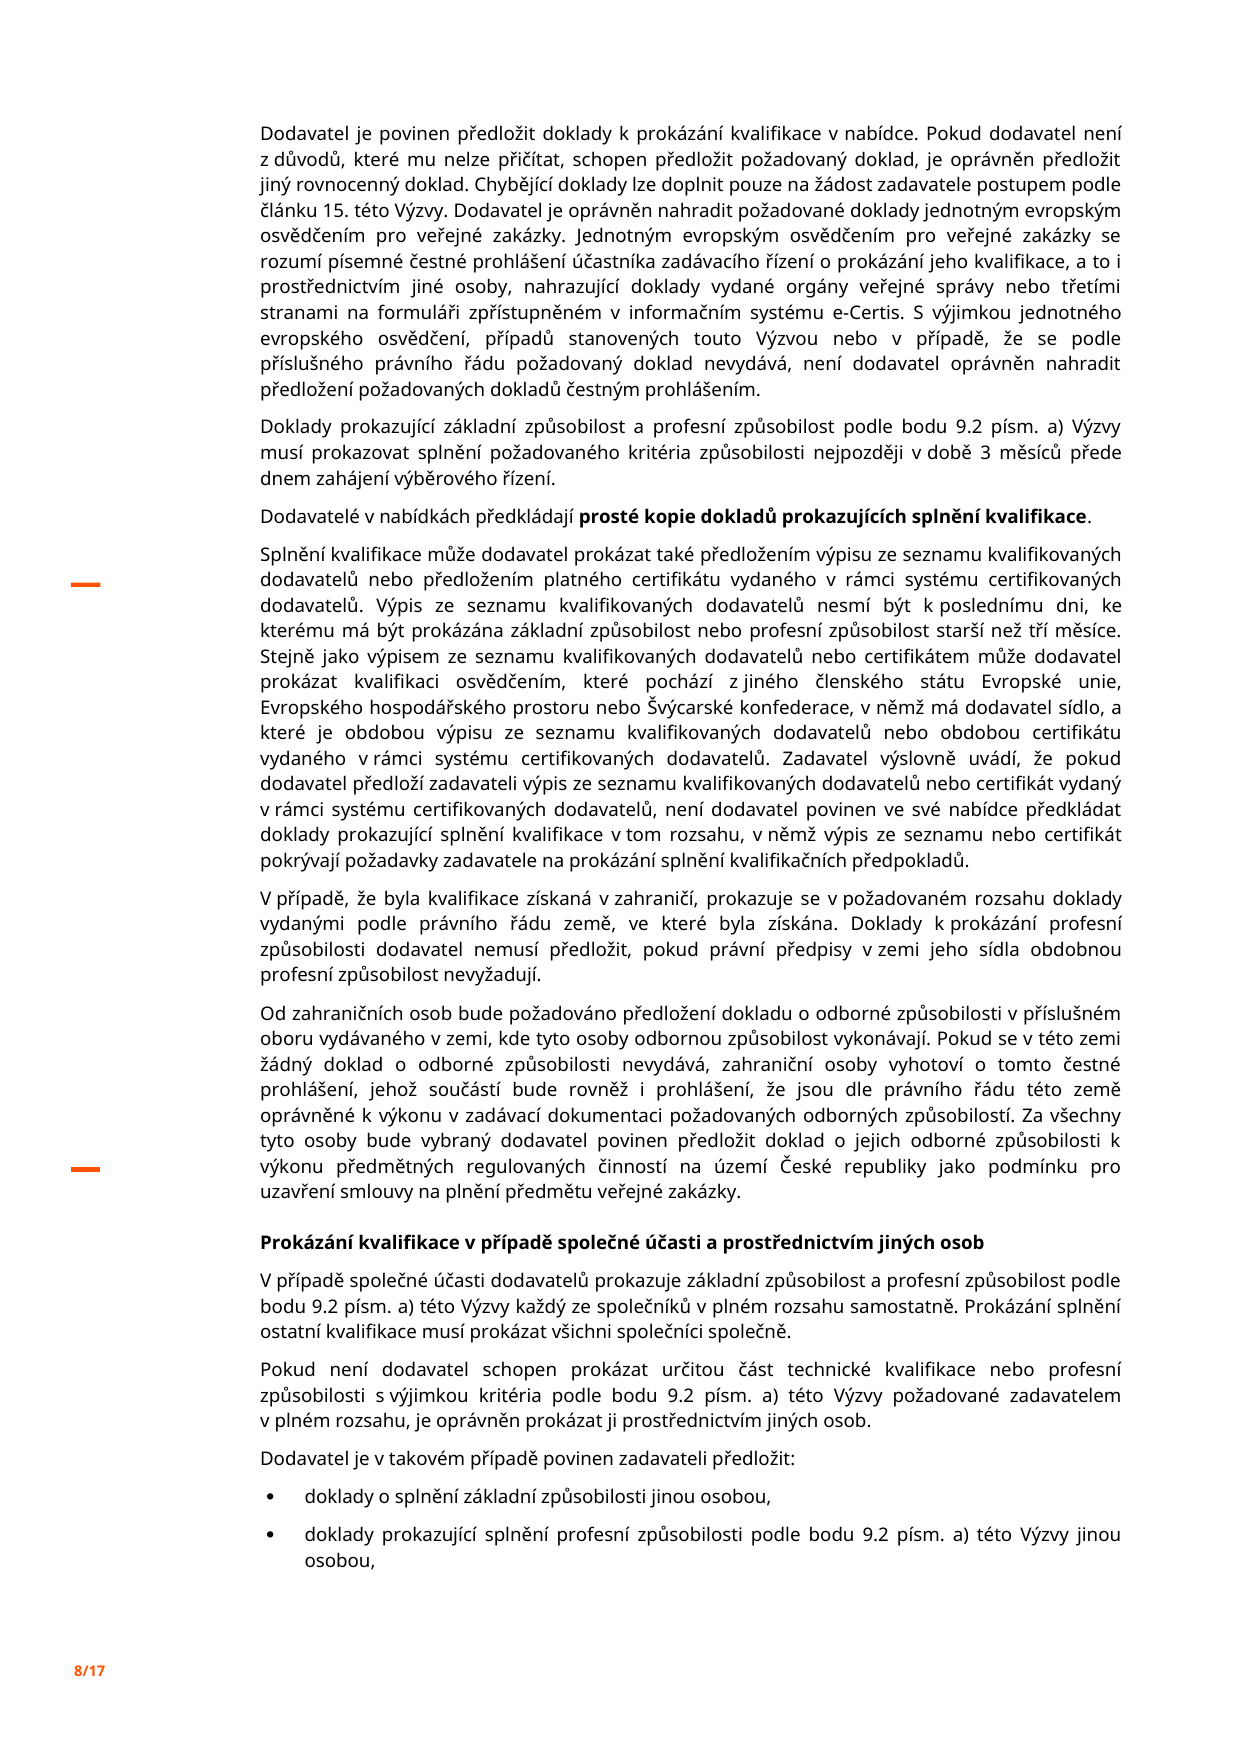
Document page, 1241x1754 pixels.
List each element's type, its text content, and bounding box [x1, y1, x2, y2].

text Doklady prokazující základní způsobilost a profesní způsobilost podle bodu 9.2 písm. a) Výzvy musí prokazovat splnění požadovaného kritéria způsobilosti nejpozději v době 3 měsíců přede dnem zahájení výběrového řízení. [260, 414, 1122, 490]
text Od zahraničních osob bude požadováno předložení dokladu o odborné způsobilosti v příslušném oboru vydávaného v zemi, kde tyto osoby odbornou způsobilost vykonávají. Pokud se v této zemi žádný doklad o odborné způsobilosti nevydává, zahraniční osoby vyhotoví o tomto čestné prohlášení, jehož součástí bude rovněž i prohlášení, že jsou dle právního řádu této země oprávněné k výkonu v zadávací dokumentaci požadovaných odborných způsobilostí. Za všechny tyto osoby bude vybraný dodavatel povinen předložit doklad o jejich odborné způsobilosti k výkonu předmětných regulovaných činností na území České republiky jako podmínku pro uzavření smlouvy na plnění předmětu veřejné zakázky. [260, 1000, 1122, 1204]
text Dodavatelé v nabídkách předkládají prosté kopie dokladů prokazujících splnění kvalifikace. [260, 503, 1122, 528]
list doklady o splnění základní způsobilosti jinou osobou, [267, 1484, 1122, 1509]
text Dodavatel je v takovém případě povinen zadavateli předložit: [260, 1446, 1122, 1471]
list doklady prokazující splnění profesní způsobilosti podle bodu 9.2 písm. a) této Výzvy jinou osobou, [267, 1522, 1122, 1573]
text Dodavatel je povinen předložit doklady k prokázání kvalifikace v nabídce. Pokud dodavatel není z důvodů, které mu nelze přičítat, schopen předložit požadovaný doklad, je oprávněn předložit jiný rovnocenný doklad. Chybějící doklady lze doplnit pouze na žádost zadavatele postupem podle článku 15. této Výzvy. Dodavatel je oprávněn nahradit požadované doklady jednotným evropským osvědčením pro veřejné zakázky. Jednotným evropským osvědčením pro veřejné zakázky se rozumí písemné čestné prohlášení účastníka zadávacího řízení o prokázání jeho kvalifikace, a to i prostřednictvím jiné osoby, nahrazující doklady vydané orgány veřejné správy nebo třetími stranami na formuláři zpřístupněném v informačním systému e-Certis. S výjimkou jednotného evropského osvědčení, případů stanovených touto Výzvou nebo v případě, že se podle příslušného právního řádu požadovaný doklad nevydává, není dodavatel oprávněn nahradit předložení požadovaných dokladů čestným prohlášením. [260, 121, 1122, 401]
text Splnění kvalifikace může dodavatel prokázat také předložením výpisu ze seznamu kvalifikovaných dodavatelů nebo předložením platného certifikátu vydaného v rámci systému certifikovaných dodavatelů. Výpis ze seznamu kvalifikovaných dodavatelů nesmí být k poslednímu dni, ke kterému má být prokázána základní způsobilost nebo profesní způsobilost starší než tří měsíce. Stejně jako výpisem ze seznamu kvalifikovaných dodavatelů nebo certifikátem může dodavatel prokázat kvalifikaci osvědčením, které pochází z jiného členského státu Evropské unie, Evropského hospodářského prostoru nebo Švýcarské konfederace, v němž má dodavatel sídlo, a které je obdobou výpisu ze seznamu kvalifikovaných dodavatelů nebo obdobou certifikátu vydaného v rámci systému certifikovaných dodavatelů. Zadavatel výslovně uvádí, že pokud dodavatel předloží zadavateli výpis ze seznamu kvalifikovaných dodavatelů nebo certifikát vydaný v rámci systému certifikovaných dodavatelů, není dodavatel povinen ve své nabídce předkládat doklady prokazující splnění kvalifikace v tom rozsahu, v němž výpis ze seznamu nebo certifikát pokrývají požadavky zadavatele na prokázání splnění kvalifikačních předpokladů. [260, 541, 1122, 873]
text V případě, že byla kvalifikace získaná v zahraničí, prokazuje se v požadovaném rozsahu doklady vydanými podle právního řádu země, ve které byla získána. Doklady k prokázání profesní způsobilosti dodavatel nemusí předložit, pokud právní předpisy v zemi jeho sídla obdobnou profesní způsobilost nevyžadují. [260, 885, 1122, 987]
text V případě společné účasti dodavatelů prokazuje základní způsobilost a profesní způsobilost podle bodu 9.2 písm. a) této Výzvy každý ze společníků v plném rozsahu samostatně. Prokázání splnění ostatní kvalifikace musí prokázat všichni společníci společně. [260, 1267, 1122, 1344]
text Prokázání kvalifikace v případě společné účasti a prostřednictvím jiných osob [260, 1229, 1122, 1255]
text Pokud není dodavatel schopen prokázat určitou část technické kvalifikace nebo profesní způsobilosti s výjimkou kritéria podle bodu 9.2 písm. a) této Výzvy požadované zadavatelem v plném rozsahu, je oprávněn prokázat ji prostřednictvím jiných osob. [260, 1357, 1122, 1433]
